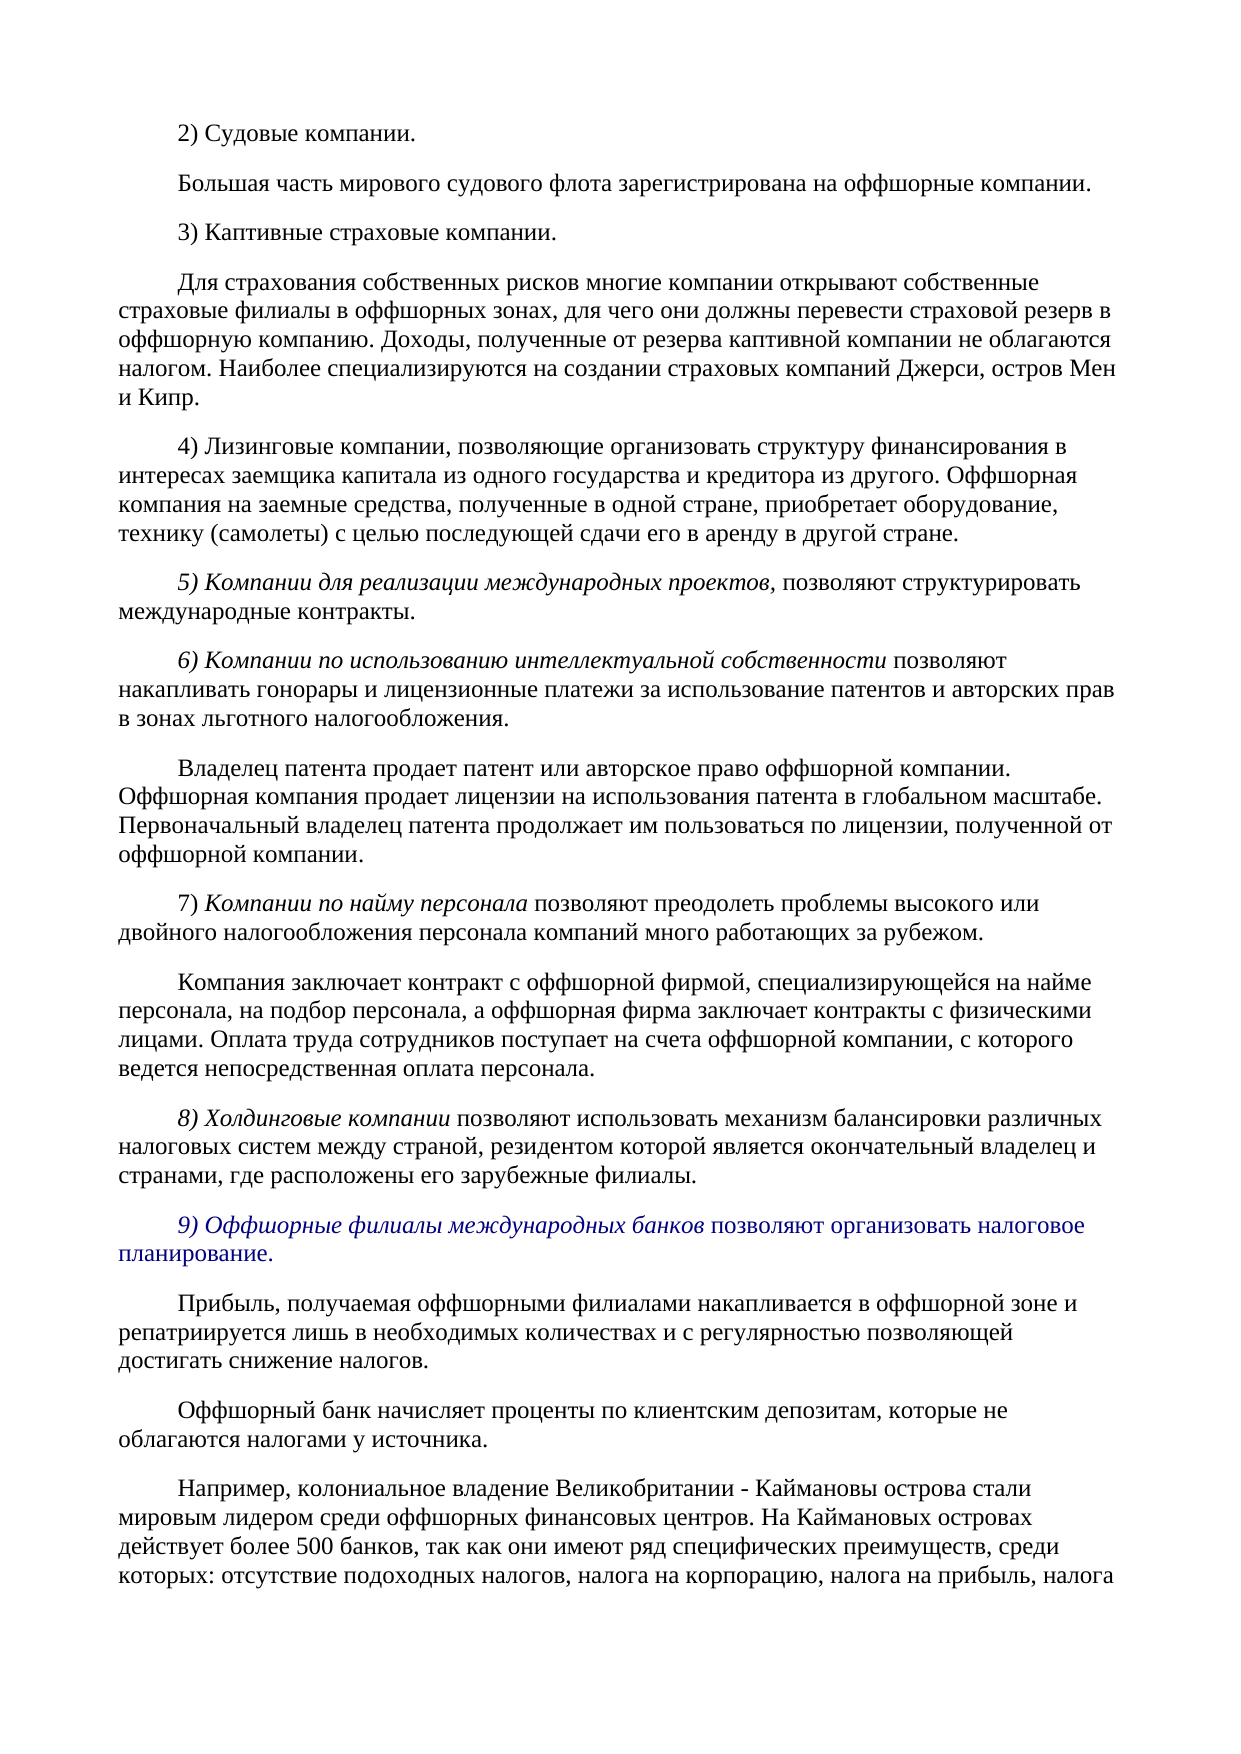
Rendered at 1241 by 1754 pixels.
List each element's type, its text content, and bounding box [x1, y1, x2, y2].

text Компания заключает контракт с оффшорной фирмой, специализирующейся на найме персонала, на подбор персонала, а оффшорная фирма заключает контракты с физическими лицами. Оплата труда сотрудников поступает на счета оффшорной компании, с которого ведется непосредственная оплата персонала. [118, 967, 1122, 1082]
text 3) Каптивные страховые компании. [118, 217, 1122, 246]
text 4) Лизинговые компании, позволяющие организовать структуру финансирования в интересах заемщика капитала из одного государства и кредитора из другого. Оффшорная компания на заемные средства, полученные в одной стране, приобретает оборудование, технику (самолеты) с целью последующей сдачи его в аренду в другой стране. [118, 431, 1122, 546]
text Прибыль, получаемая оффшорными филиалами накапливается в оффшорной зоне и репатриируется лишь в необходимых количествах и с регулярностью позволяющей достигать снижение налогов. [118, 1288, 1122, 1374]
text 7) Компании по найму персонала позволяют преодолеть проблемы высокого или двойного налогообложения персонала компаний много работающих за рубежом. [118, 888, 1122, 946]
text Большая часть мирового судового флота зарегистрирована на оффшорные компании. [118, 168, 1122, 196]
text 2) Судовые компании. [118, 118, 1122, 147]
text Владелец патента продает патент или авторское право оффшорной компании. Оффшорная компания продает лицензии на использования патента в глобальном масштабе. Первоначальный владелец патента продолжает им пользоваться по лицензии, полученной от оффшорной компании. [118, 753, 1122, 868]
text 8) Холдинговые компании позволяют использовать механизм балансировки различных налоговых систем между страной, резидентом которой является окончательный владелец и странами, где расположены его зарубежные филиалы. [118, 1103, 1122, 1189]
text 9) Оффшорные филиалы международных банков позволяют организовать налоговое планирование. [118, 1210, 1122, 1267]
text 5) Компании для реализации международных проектов, позволяют структурировать международные контракты. [118, 567, 1122, 625]
text Для страхования собственных рисков многие компании открывают собственные страховые филиалы в оффшорных зонах, для чего они должны перевести страховой резерв в оффшорную компанию. Доходы, полученные от резерва каптивной компании не облагаются налогом. Наиболее специализируются на создании страховых компаний Джерси, остров Мен и Кипр. [118, 267, 1122, 411]
text 6) Компании по использованию интеллектуальной собственности позволяют накапливать гонорары и лицензионные платежи за использование патентов и авторских прав в зонах льготного налогообложения. [118, 646, 1122, 732]
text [118, 1473, 1122, 1588]
text Оффшорный банк начисляет проценты по клиентским депозитам, которые не облагаются налогами у источника. [118, 1395, 1122, 1453]
